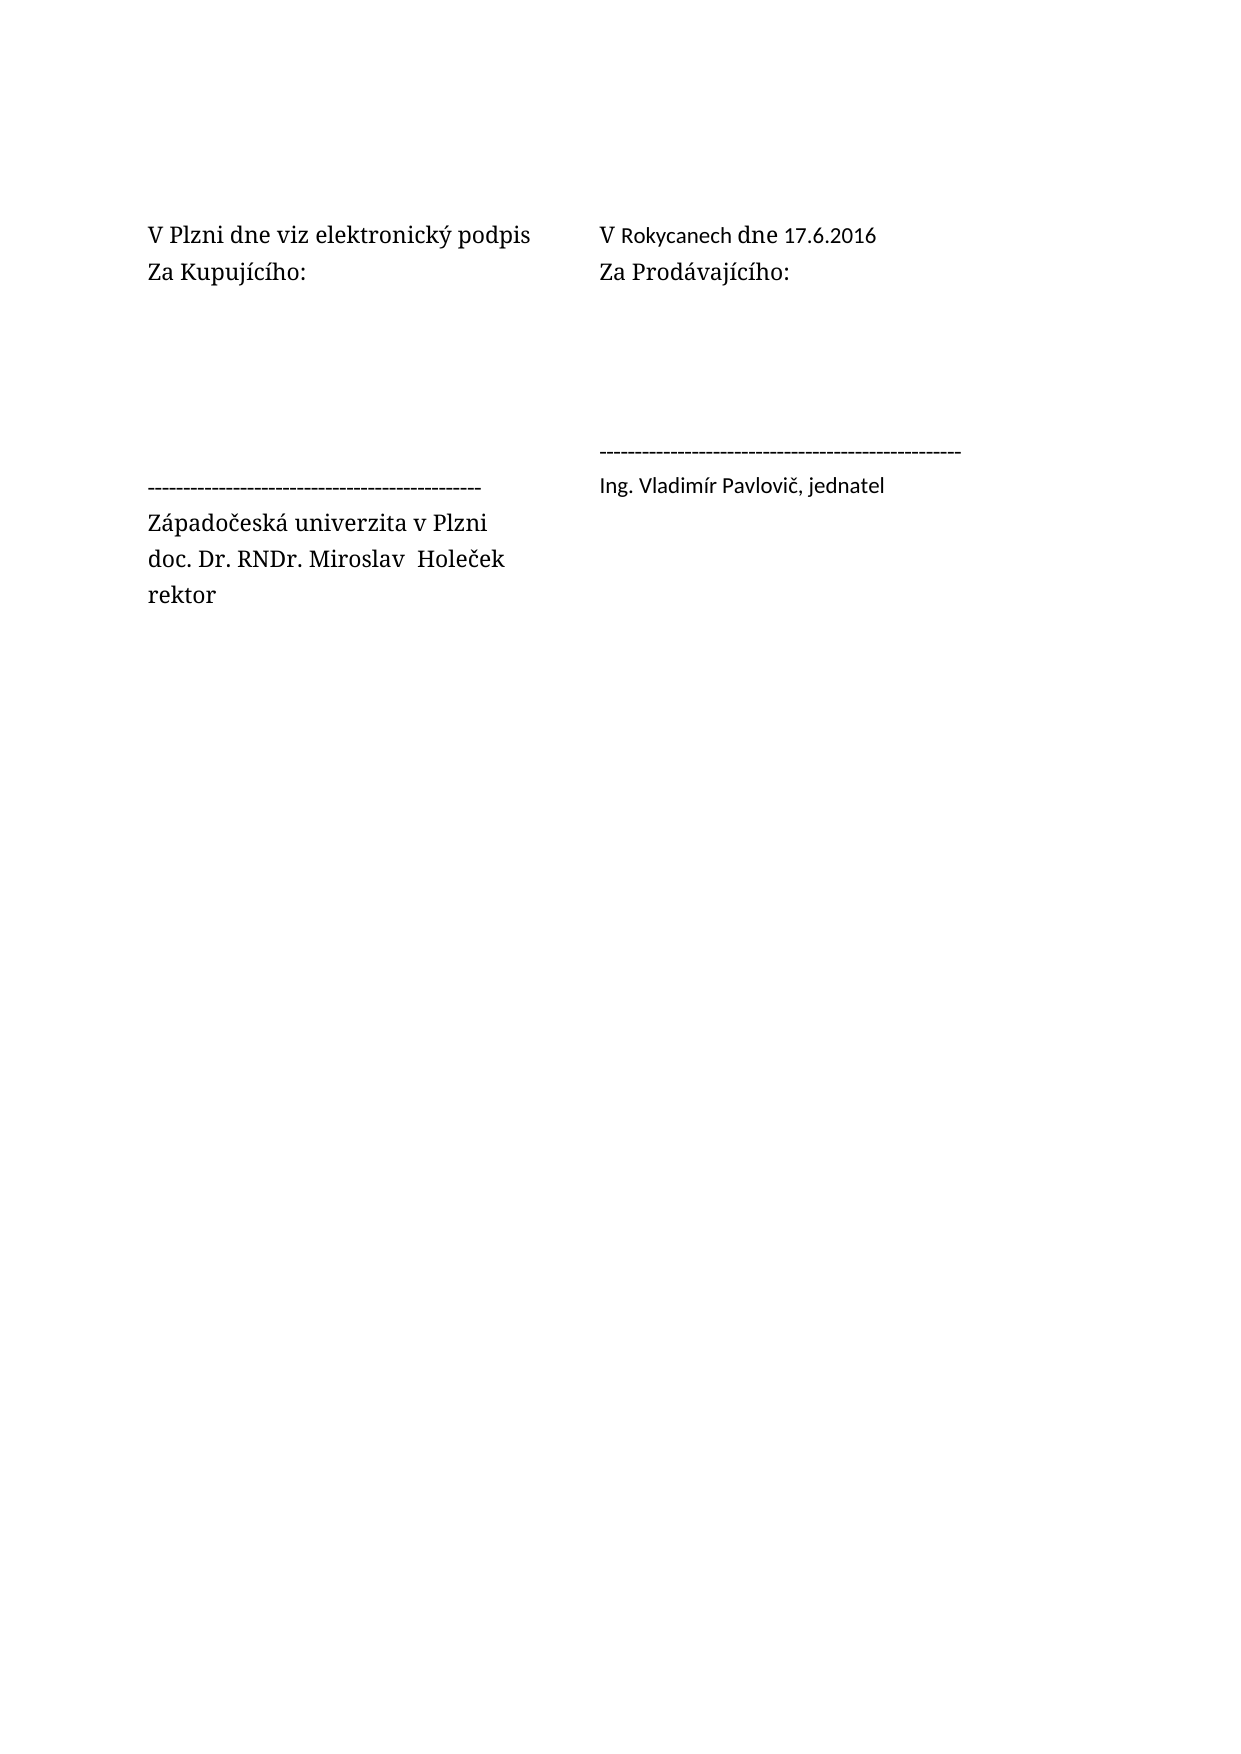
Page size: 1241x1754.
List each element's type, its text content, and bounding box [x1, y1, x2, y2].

table_header V Rokycanech dne 17.6.2016 Za Prodávajícího: --------------------------------------------------- Ing. Vladimír Pavlovič, jednatel [588, 220, 1040, 614]
table_header V Plzni dne viz elektronický podpis Za Kupujícího: ----------------------------------------------- Západočeská univerzita v Plzni doc. Dr. RNDr. Miroslav Holeček rektor [136, 220, 588, 614]
